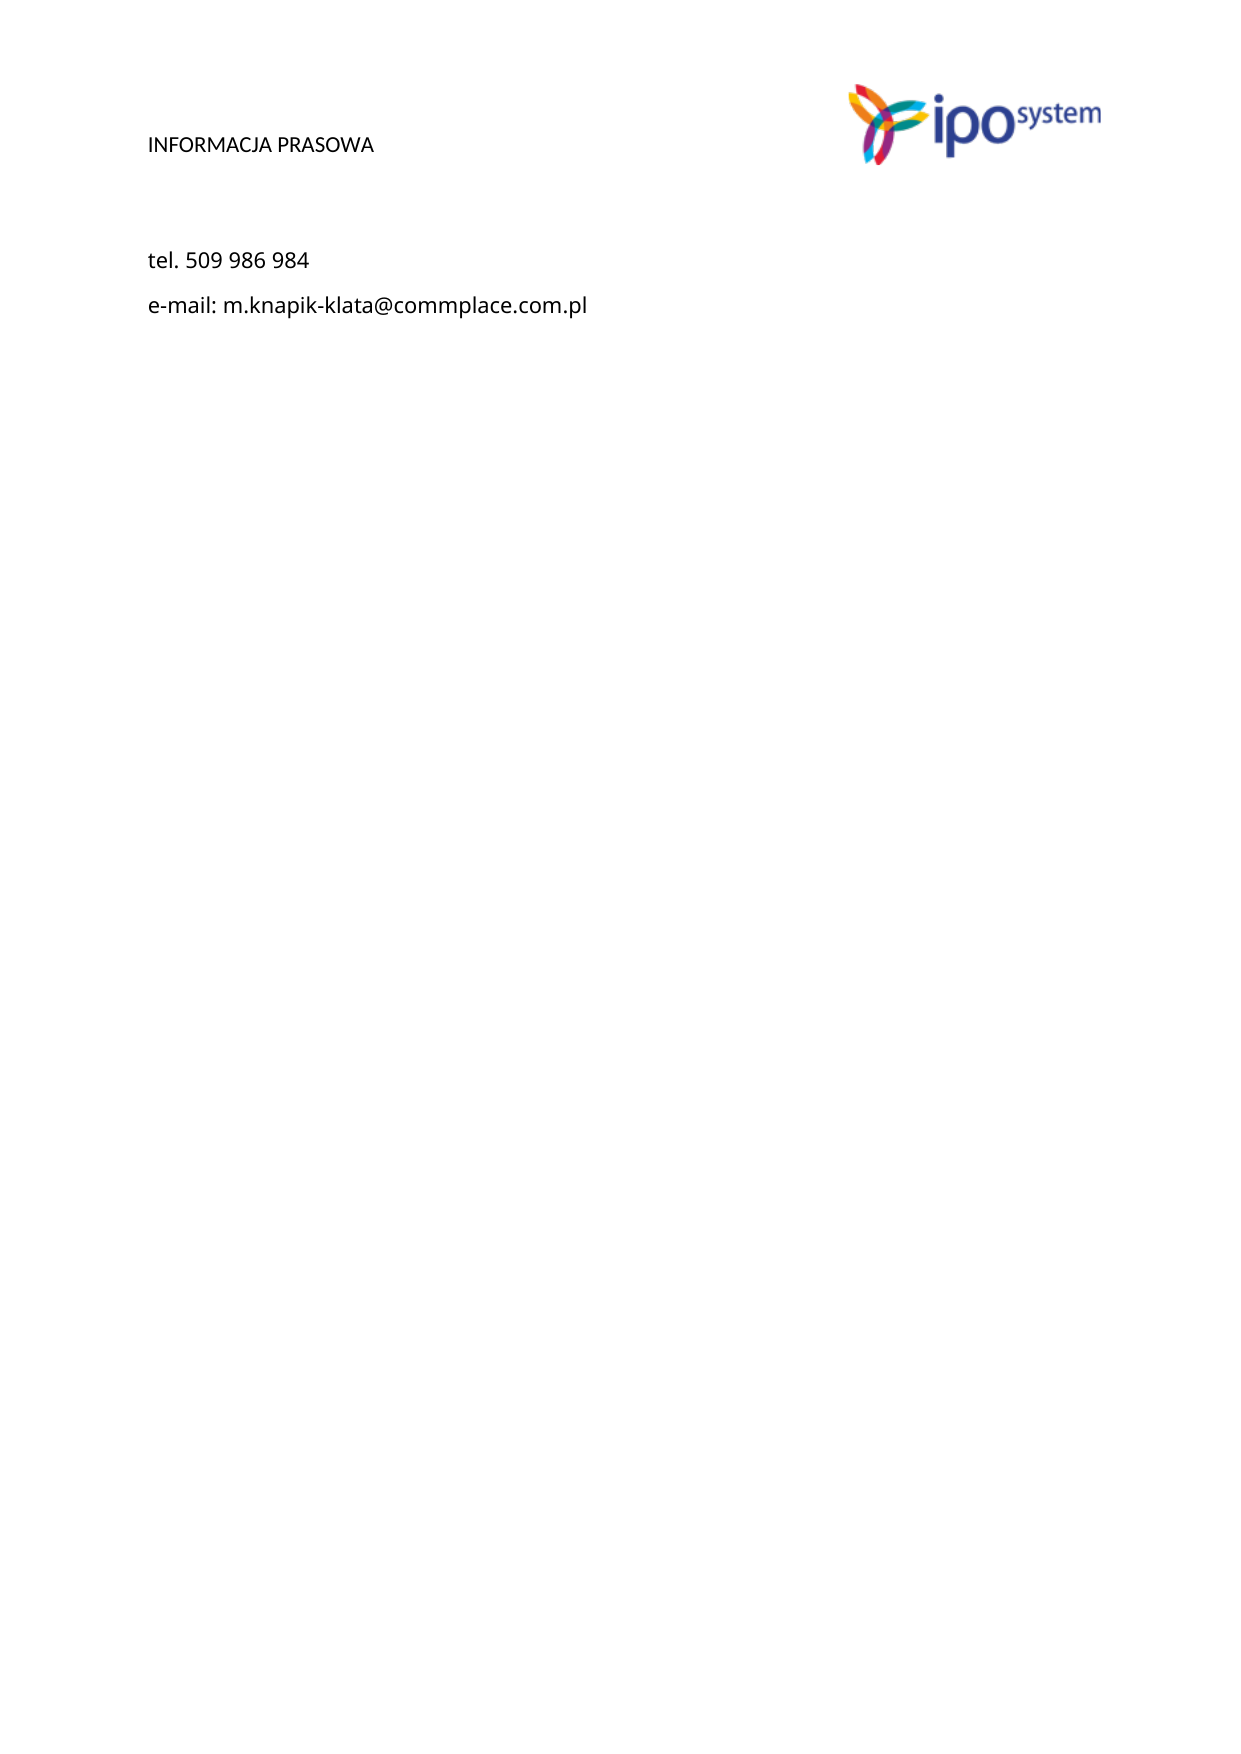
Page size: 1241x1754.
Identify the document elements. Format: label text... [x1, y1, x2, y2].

text tel. 509 986 984 [148, 245, 1093, 275]
picture [847, 83, 1100, 164]
text e-mail: m.knapik-klata@commplace.com.pl [148, 290, 1093, 320]
